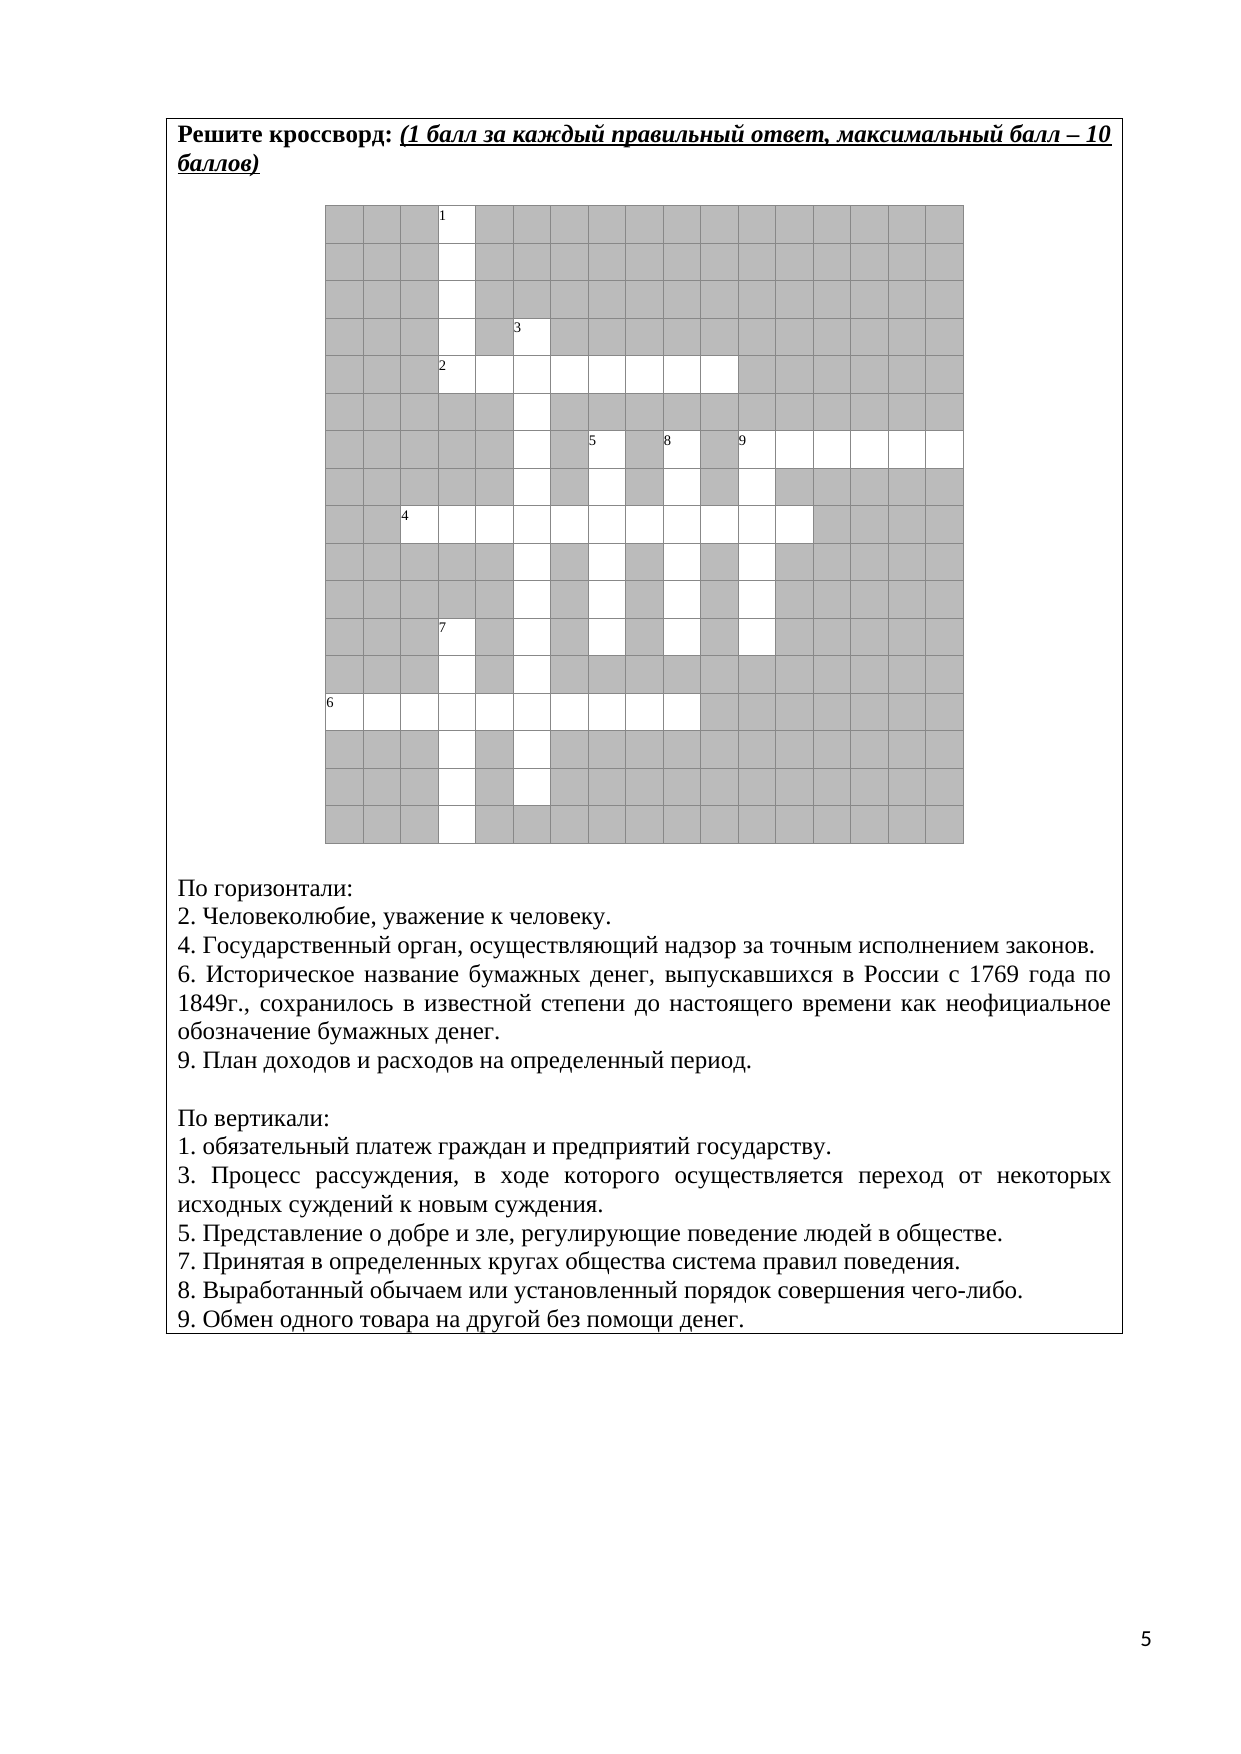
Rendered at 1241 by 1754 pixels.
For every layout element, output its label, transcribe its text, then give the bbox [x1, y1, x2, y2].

table_cell Решите кроссворд: (1 балл за каждый правильный ответ, максимальный балл – 10 баллов) По горизонтали: 2. Человеколюбие, уважение к человеку. 4. Государственный орган, осуществляющий надзор за точным исполнением законов. 6. Историческое название бумажных денег, выпускавшихся в России с 1769 года по 1849г., сохранилось в известной степени до настоящего времени как неофициальное обозначение бумажных денег. 9. План доходов и расходов на определенный период. По вертикали: 1. обязательный платеж граждан и предприятий государству. 3. Процесс рассуждения, в ходе которого осуществляется переход от некоторых исходных суждений к новым суждения. 5. Представление о добре и зле, регулирующие поведение людей в обществе. 7. Принятая в определенных кругах общества система правил поведения. 8. Выработанный обычаем или установленный порядок совершения чего-либо. 9. Обмен одного товара на другой без помощи денег. [167, 119, 1122, 1333]
